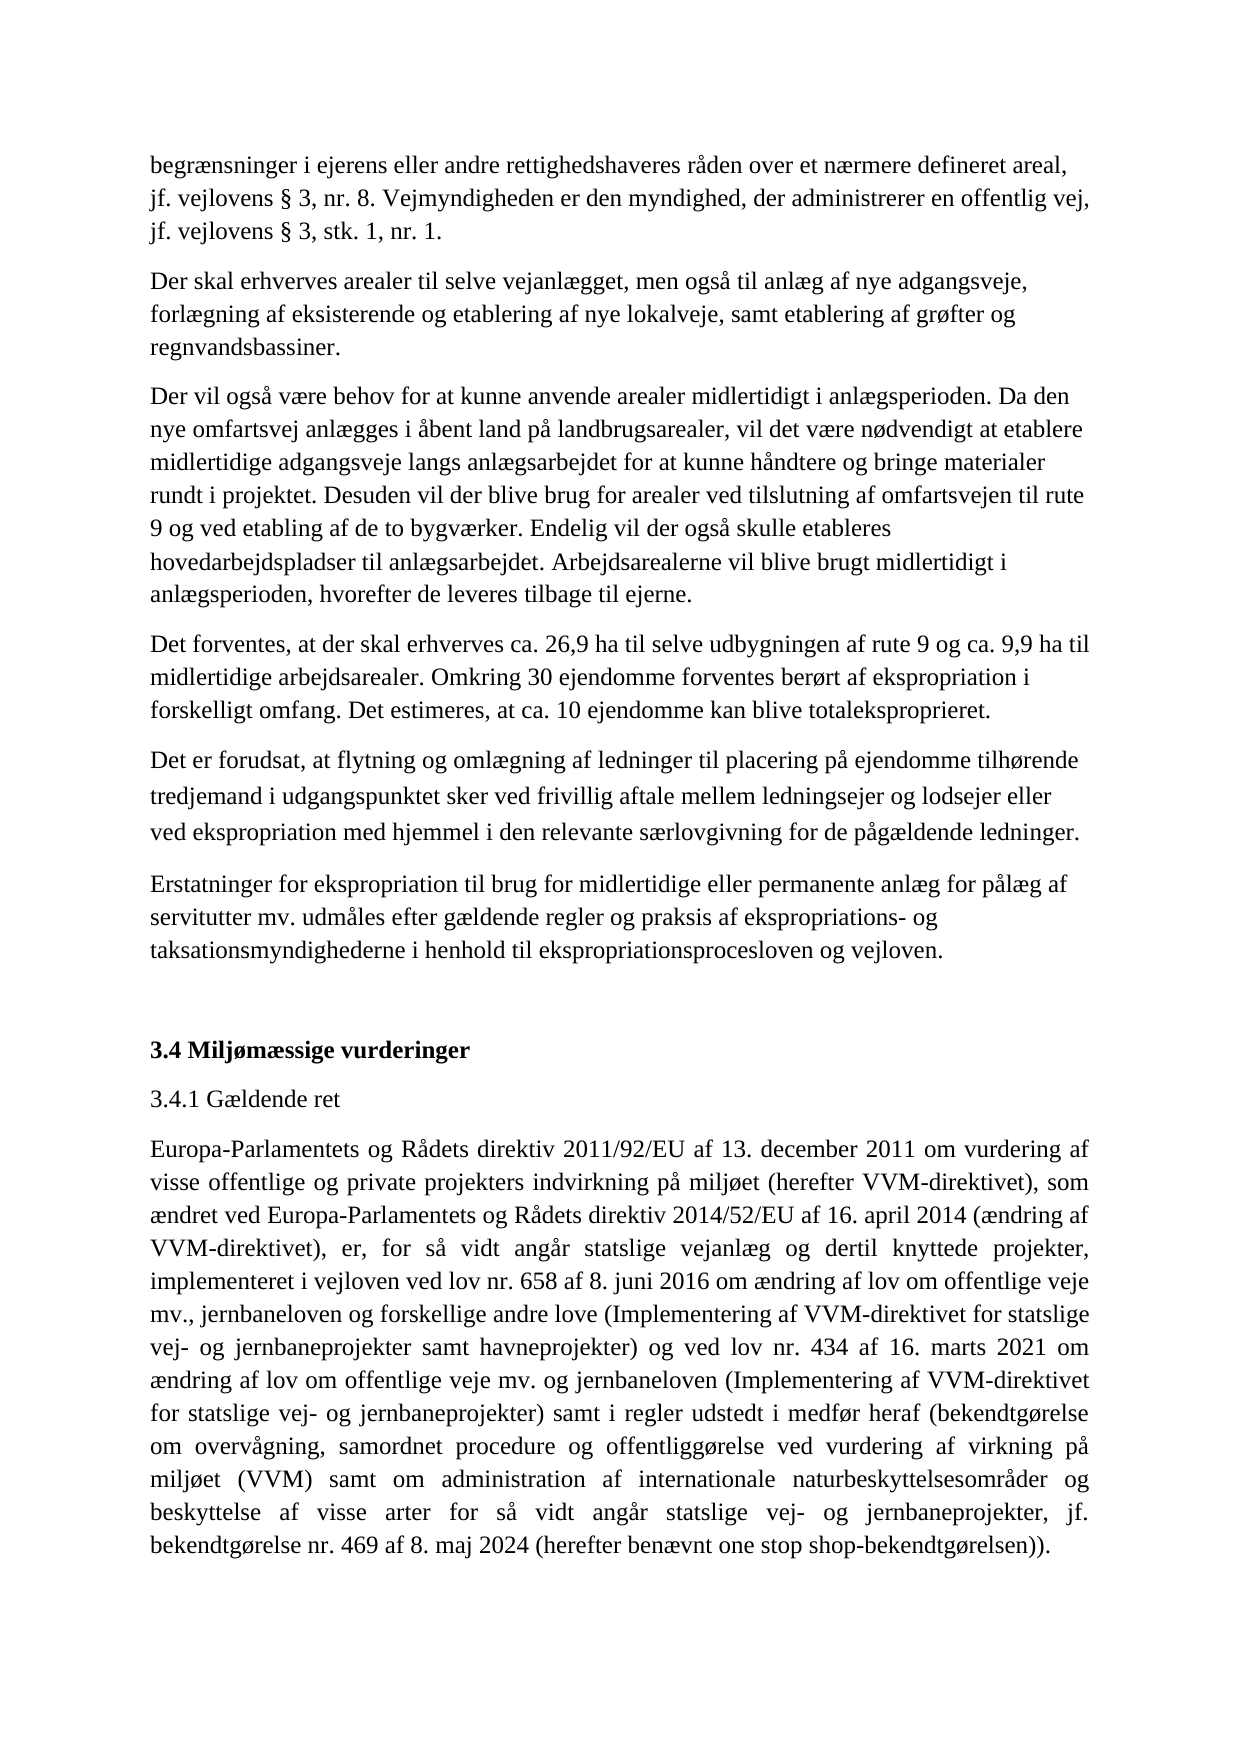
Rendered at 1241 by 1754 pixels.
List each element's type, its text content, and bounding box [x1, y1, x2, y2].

text Erstatninger for ekspropriation til brug for midlertidige eller permanente anlæg for pålæg af servitutter mv. udmåles efter gældende regler og praksis af ekspropriations- og taksationsmyndighederne i henhold til ekspropriationsprocesloven og vejloven. [150, 869, 1090, 964]
text 3.4.1 Gældende ret [150, 1084, 1090, 1113]
text Det forventes, at der skal erhverves ca. 26,9 ha til selve udbygningen af rute 9 og ca. 9,9 ha til midlertidige arbejdsarealer. Omkring 30 ejendomme forventes berørt af ekspropriation i forskelligt omfang. Det estimeres, at ca. 10 ejendomme kan blive totaleksproprieret. [150, 629, 1090, 724]
text Det er forudsat, at flytning og omlægning af ledninger til placering på ejendomme tilhørende tredjemand i udgangspunktet sker ved frivillig aftale mellem ledningsejer og lodsejer eller ved ekspropriation med hjemmel i den relevante særlovgivning for de pågældende ledninger. [150, 745, 1090, 846]
text Der vil også være behov for at kunne anvende arealer midlertidigt i anlægsperioden. Da den nye omfartsvej anlægges i åbent land på landbrugsarealer, vil det være nødvendigt at etablere midlertidige adgangsveje langs anlægsarbejdet for at kunne håndtere og bringe materialer rundt i projektet. Desuden vil der blive brug for arealer ved tilslutning af omfartsvejen til rute 9 og ved etabling af de to bygværker. Endelig vil der også skulle etableres hovedarbejdspladser til anlægsarbejdet. Arbejdsarealerne vil blive brugt midlertidigt i anlægsperioden, hvorefter de leveres tilbage til ejerne. [150, 381, 1090, 608]
text Der skal erhverves arealer til selve vejanlægget, men også til anlæg af nye adgangsveje, forlægning af eksisterende og etablering af nye lokalveje, samt etablering af grøfter og regnvandsbassiner. [150, 266, 1090, 361]
text 3.4 Miljømæssige vurderinger [150, 1035, 1090, 1064]
text Europa-Parlamentets og Rådets direktiv 2011/92/EU af 13. december 2011 om vurdering af visse offentlige og private projekters indvirkning på miljøet (herefter VVM-direktivet), som ændret ved Europa-Parlamentets og Rådets direktiv 2014/52/EU af 16. april 2014 (ændring af VVM-direktivet), er, for så vidt angår statslige vejanlæg og dertil knyttede projekter, implementeret i vejloven ved lov nr. 658 af 8. juni 2016 om ændring af lov om offentlige veje mv., jernbaneloven og forskellige andre love (Implementering af VVM-direktivet for statslige vej- og jernbaneprojekter samt havneprojekter) og ved lov nr. 434 af 16. marts 2021 om ændring af lov om offentlige veje mv. og jernbaneloven (Implementering af VVM-direktivet for statslige vej- og jernbaneprojekter) samt i regler udstedt i medfør heraf (bekendtgørelse om overvågning, samordnet procedure og offentliggørelse ved vurdering af virkning på miljøet (VVM) samt om administration af internationale naturbeskyttelsesområder og beskyttelse af visse arter for så vidt angår statslige vej- og jernbaneprojekter, jf. bekendtgørelse nr. 469 af 8. maj 2024 (herefter benævnt one stop shop-bekendtgørelsen)). [150, 1134, 1090, 1559]
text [150, 150, 1090, 245]
